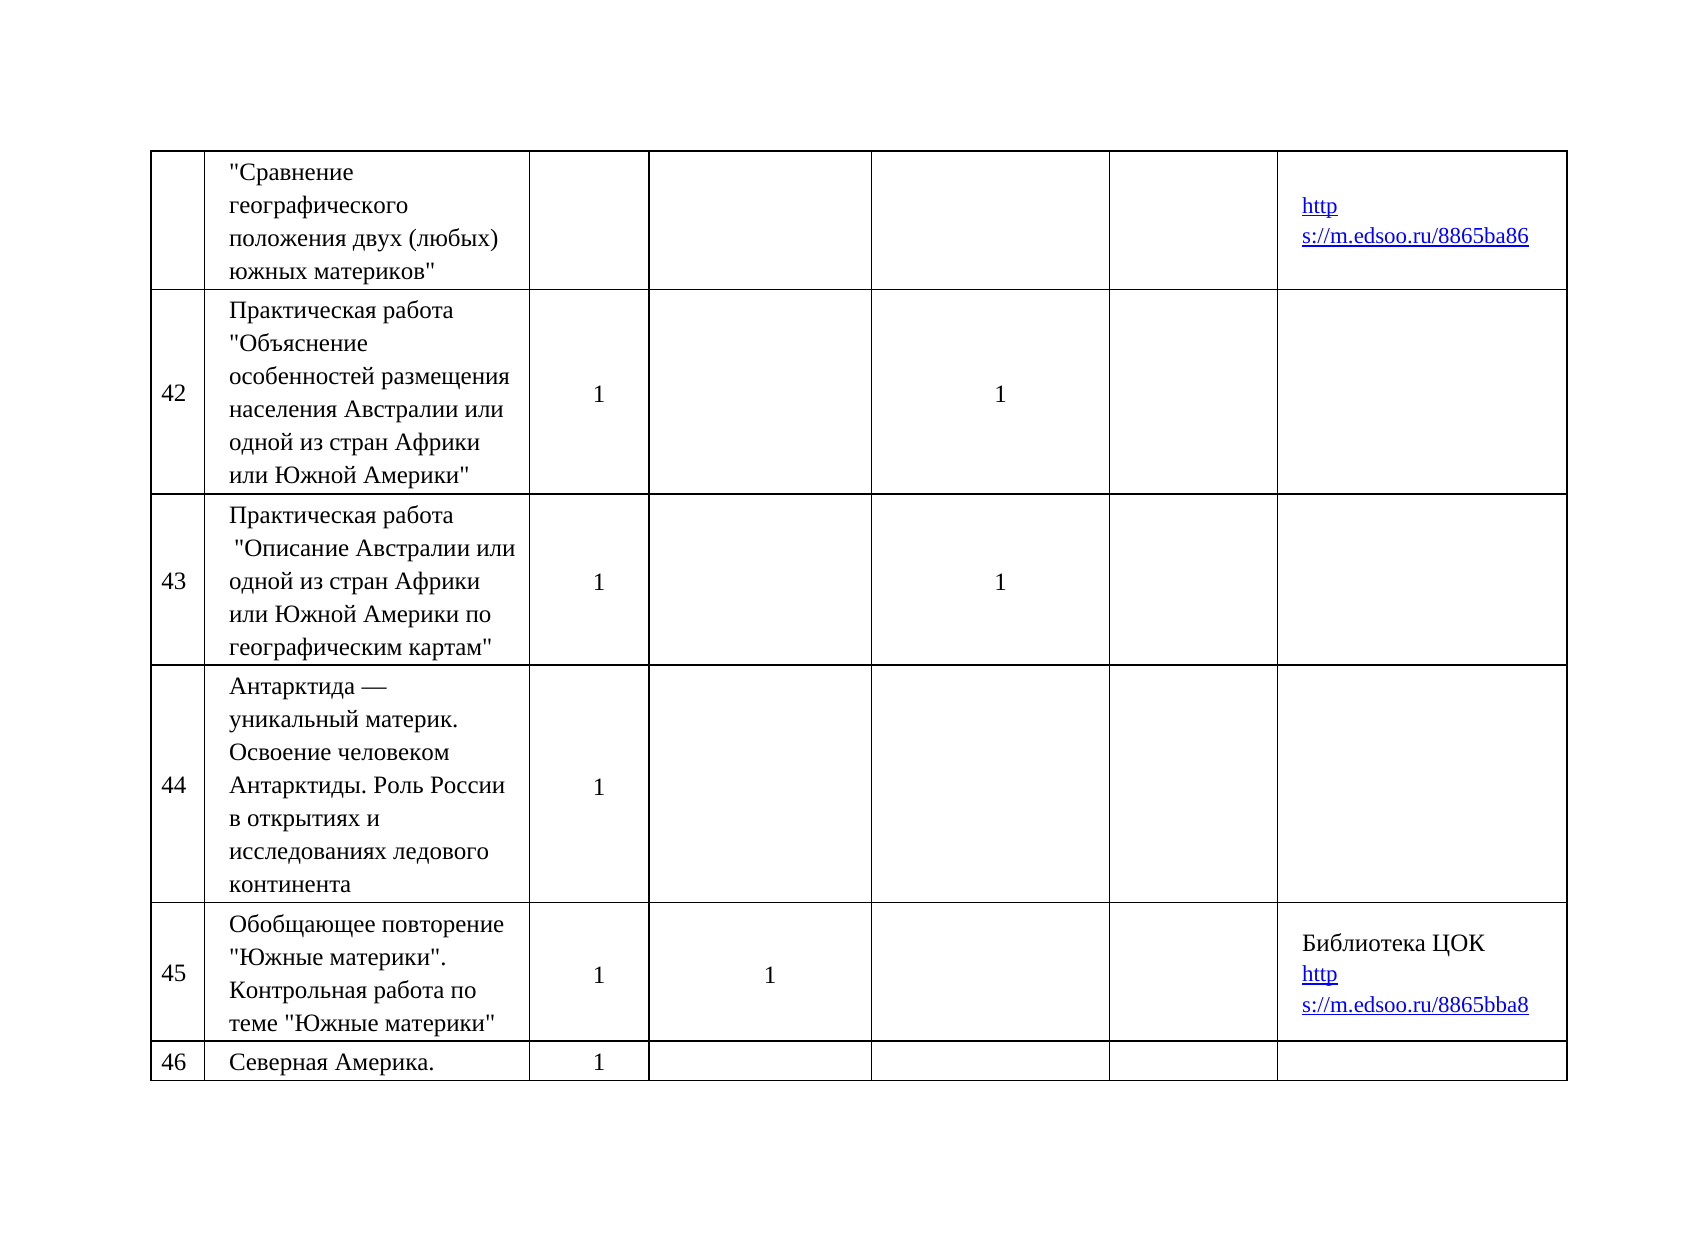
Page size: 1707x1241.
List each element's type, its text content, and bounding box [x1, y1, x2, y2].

table_cell 1 [530, 152, 648, 288]
table_cell [1110, 1042, 1277, 1080]
table_cell 1 [530, 1042, 648, 1080]
table_cell [1110, 666, 1277, 902]
table_cell [650, 152, 871, 288]
table_cell Практическая работа "Объяснение особенностей размещения населения Австралии или одной из стран Африки или Южной Америки" [205, 290, 529, 493]
table_cell 1 [872, 290, 1109, 493]
table_cell 42 [152, 290, 204, 493]
table_cell [872, 1042, 1109, 1080]
table_cell [1110, 290, 1277, 493]
table_cell [1278, 290, 1566, 493]
table_cell 1 [530, 290, 648, 493]
table_cell [1278, 666, 1566, 902]
table_cell [1110, 495, 1277, 664]
table_cell 44 [152, 666, 204, 902]
table_cell 45 [152, 903, 204, 1040]
table_cell 43 [152, 495, 204, 664]
table_cell 46 [152, 1042, 204, 1080]
table_cell [872, 903, 1109, 1040]
table_cell [1110, 903, 1277, 1040]
table_cell 1 [872, 152, 1109, 288]
table_cell 1 [530, 495, 648, 664]
table_cell [1110, 152, 1277, 288]
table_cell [1278, 152, 1566, 288]
table_cell [1278, 1042, 1566, 1080]
table_cell 41 [152, 152, 204, 288]
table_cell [205, 152, 529, 288]
table_cell 1 [650, 903, 871, 1040]
table_cell Обобщающее повторение "Южные материки". Контрольная работа по теме "Южные материки" [205, 903, 529, 1040]
table_cell [650, 290, 871, 493]
table_cell 1 [530, 666, 648, 902]
table_cell Практическая работа "Описание Австралии или одной из стран Африки или Южной Америки по географическим картам" [205, 495, 529, 664]
table_cell [872, 666, 1109, 902]
table_cell Библиотека ЦОК https://m.edsoo.ru/8865bba8 [1278, 903, 1566, 1040]
table_cell [650, 495, 871, 664]
table_cell 1 [872, 495, 1109, 664]
table_cell 1 [530, 903, 648, 1040]
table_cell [205, 1042, 529, 1080]
table_cell [650, 666, 871, 902]
table_cell [650, 1042, 871, 1080]
table_cell [1278, 495, 1566, 664]
table_cell Антарктида — уникальный материк. Освоение человеком Антарктиды. Роль России в открытиях и исследованиях ледового континента [205, 666, 529, 902]
